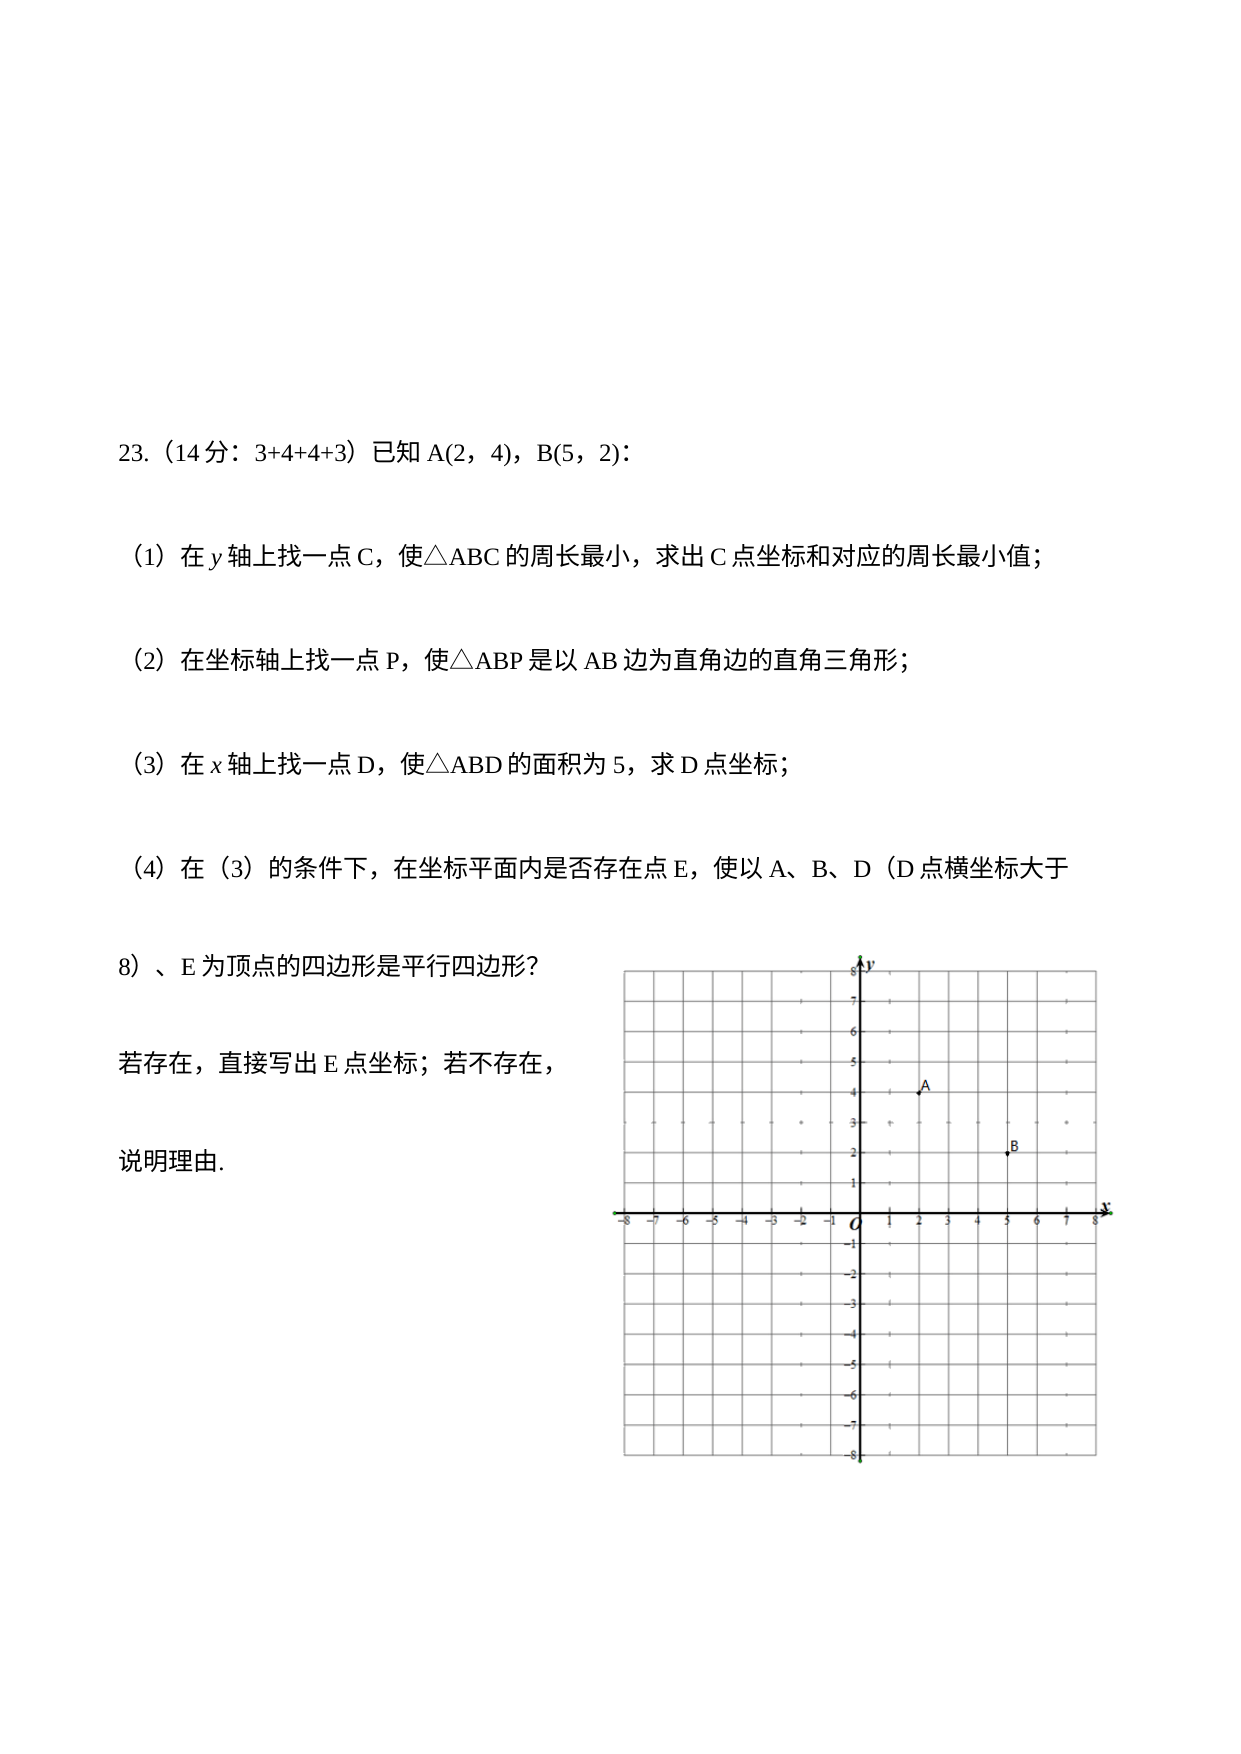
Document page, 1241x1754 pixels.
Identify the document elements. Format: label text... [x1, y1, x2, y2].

list （2）在坐标轴上找一点P，使△ABP是以AB边为直角边的直角三角形； [118, 626, 1122, 691]
list （4）在（3）的条件下，在坐标平面内是否存在点E，使以A、B、D（D点横坐标大于8）、E为顶点的四边形是平行四边形？若存在，直接写出E点坐标；若不存在，说明理由. [118, 834, 1122, 1192]
list （1）在y轴上找一点C，使△ABC的周长最小，求出C点坐标和对应的周长最小值； [118, 522, 1122, 587]
picture [602, 937, 1121, 1485]
list （3）在x轴上找一点D，使△ABD的面积为5，求D点坐标； [118, 730, 1122, 795]
list 23.（14分：3+4+4+3）已知A(2，4)，B(5，2)： [118, 418, 1122, 483]
